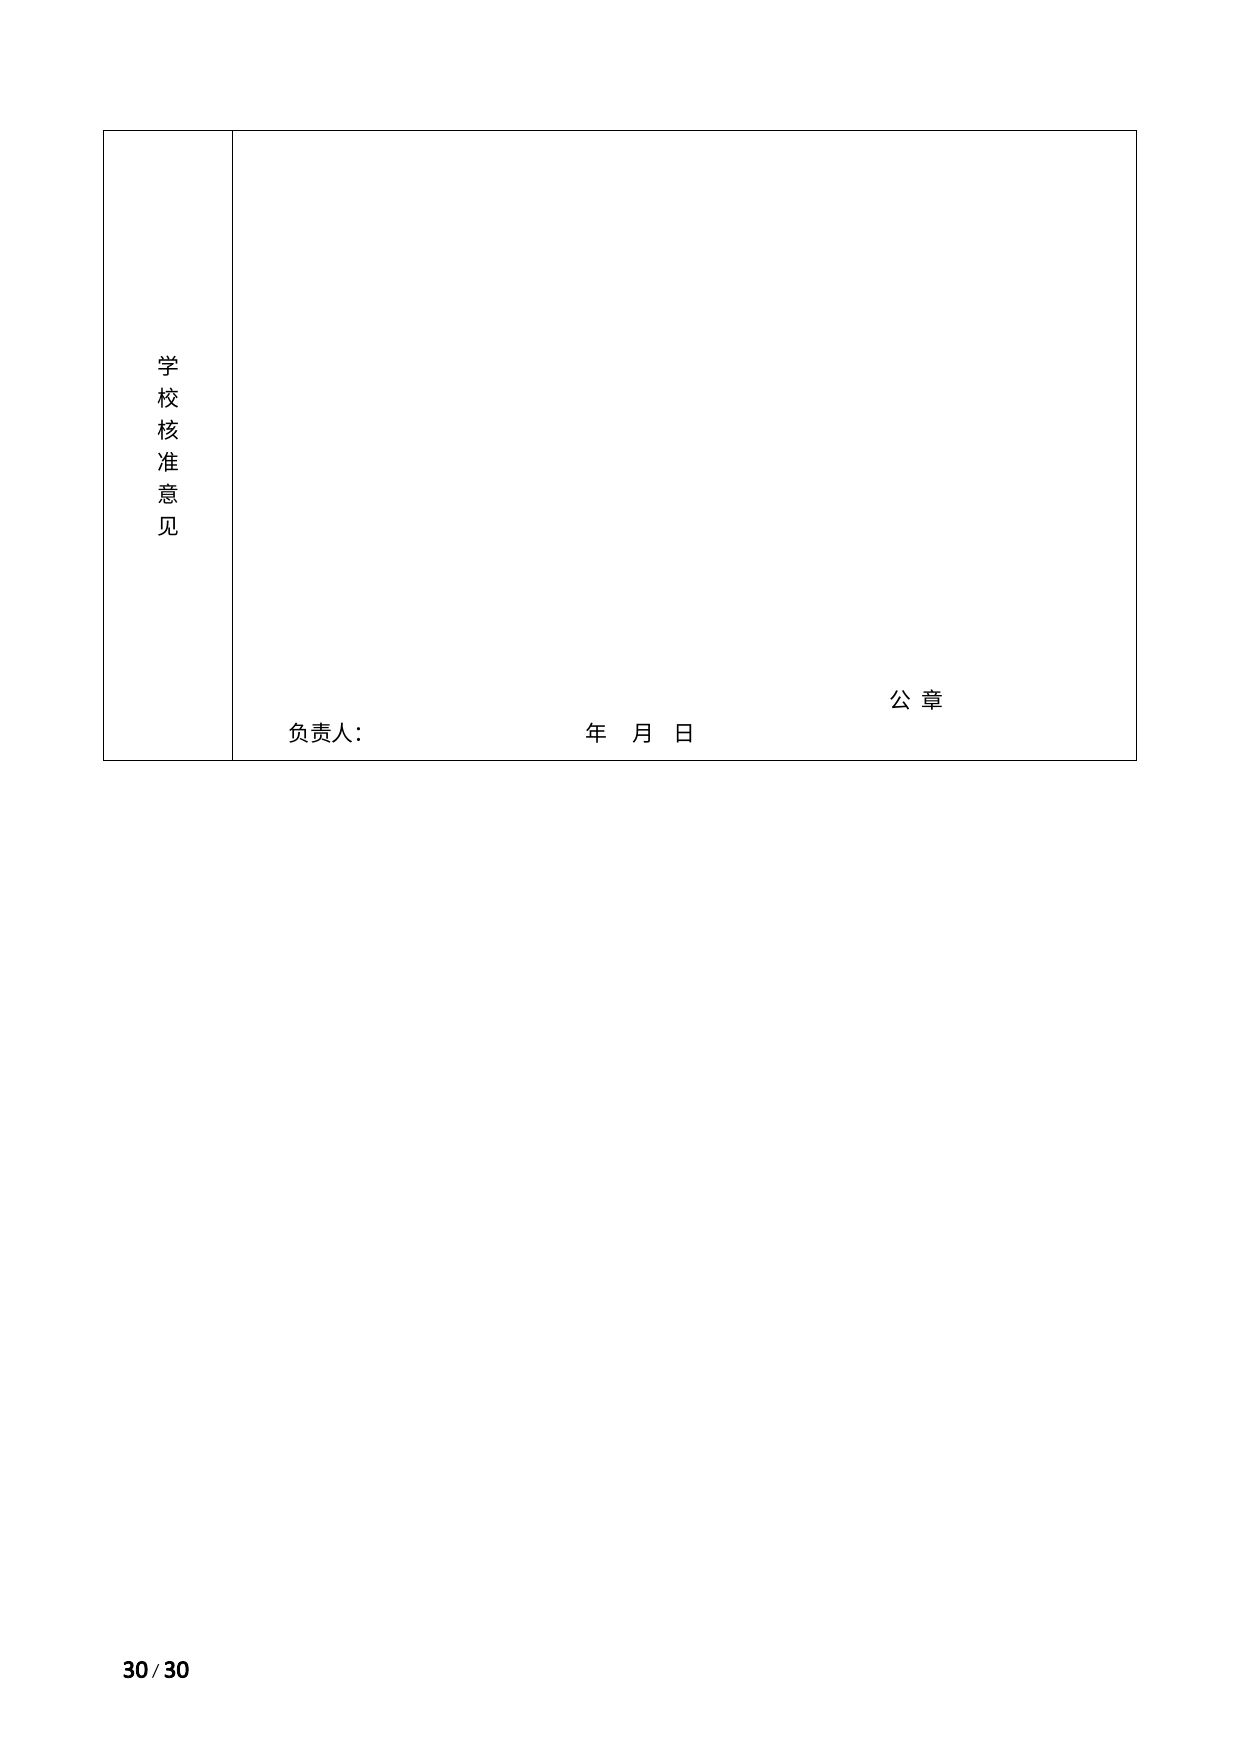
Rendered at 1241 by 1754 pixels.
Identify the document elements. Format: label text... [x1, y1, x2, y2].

table_cell 学 校 核 准 意 见 [104, 131, 232, 760]
table_cell 公 章 负责人： 年 月 日 [233, 131, 1136, 760]
